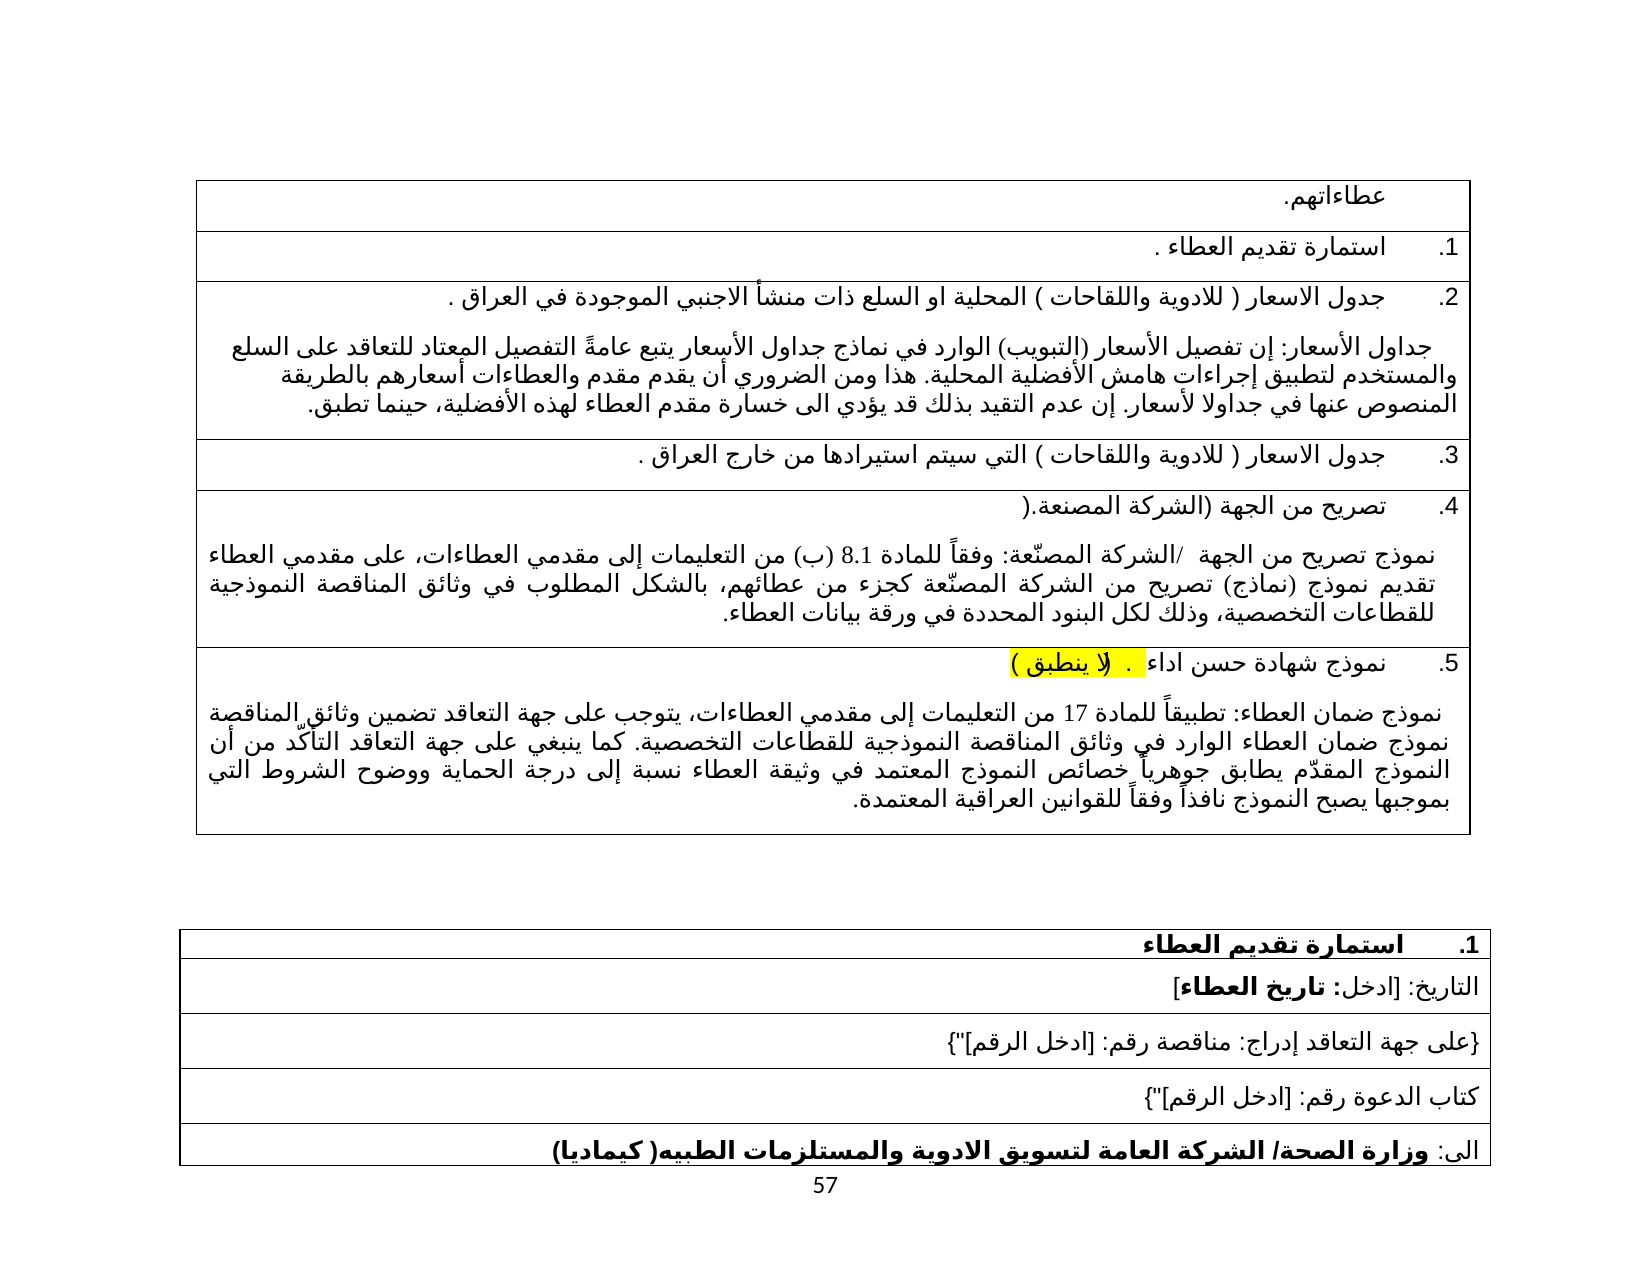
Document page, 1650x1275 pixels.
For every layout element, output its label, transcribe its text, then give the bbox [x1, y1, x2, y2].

table_cell 2. جدول الاسعار ( للادوية واللقاحات ) المحلية او السلع ذات منشأ الاجنبي الموجودة في العراق . جداول الأسعار: إن تفصيل الأسعار (التبويب) الوارد في نماذج جداول الأسعار يتبع عامةً التفصيل المعتاد للتعاقد على السلع والمستخدم لتطبيق إجراءات هامش الأفضلية المحلية. هذا ومن الضروري أن يقدم مقدم والعطاءات أسعارهم بالطريقة المنصوص عنها في جداولا لأسعار. إن عدم التقيد بذلك قد يؤدي الى خسارة مقدم العطاء لهذه الأفضلية، حينما تطبق. [197, 282, 1469, 439]
table_cell 5. نموذج شهادة حسن اداء. ( لا ينطبق ) نموذج ضمان العطاء: تطبيقاً للمادة 17 من التعليمات إلى مقدمي العطاءات، يتوجب على جهة التعاقد تضمين وثائق المناقصة نموذج ضمان العطاء الوارد في وثائق المناقصة النموذجية للقطاعات التخصصية. كما ينبغي على جهة التعاقد التأكّد من أن النموذج المقدّم يطابق جوهرياً خصائص النموذج المعتمد في وثيقة العطاء نسبة إلى درجة الحماية ووضوح الشروط التي بموجبها يصبح النموذج نافذاً وفقاً للقوانين العراقية المعتمدة. [197, 648, 1469, 834]
table_cell التاريخ: [ادخل: تاريخ العطاء] [181, 959, 1490, 1013]
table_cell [197, 181, 1469, 231]
table_cell 3. جدول الاسعار ( للادوية واللقاحات ) التي سيتم استيرادها من خارج العراق . [197, 440, 1469, 489]
table_cell {على جهة التعاقد إدراج: مناقصة رقم: [ادخل الرقم]"} [181, 1014, 1490, 1068]
table_cell 1. استمارة تقديم العطاء . [197, 232, 1469, 281]
table_header 1. استمارة تقديم العطاء [181, 930, 1490, 958]
table_cell 4. تصريح من الجهة (الشركة المصنعة.( نموذج تصريح من الجهة /الشركة المصنّعة: وفقاً للمادة 8.1 (ب) من التعليمات إلى مقدمي العطاءات، على مقدمي العطاء تقديم نموذج (نماذج) تصريح من الشركة المصنّعة كجزء من عطائهم، بالشكل المطلوب في وثائق المناقصة النموذجية للقطاعات التخصصية، وذلك لكل البنود المحددة في ورقة بيانات العطاء. [197, 491, 1469, 647]
table_cell كتاب الدعوة رقم: [ادخل الرقم]"} [181, 1069, 1490, 1123]
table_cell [181, 1124, 1490, 1165]
